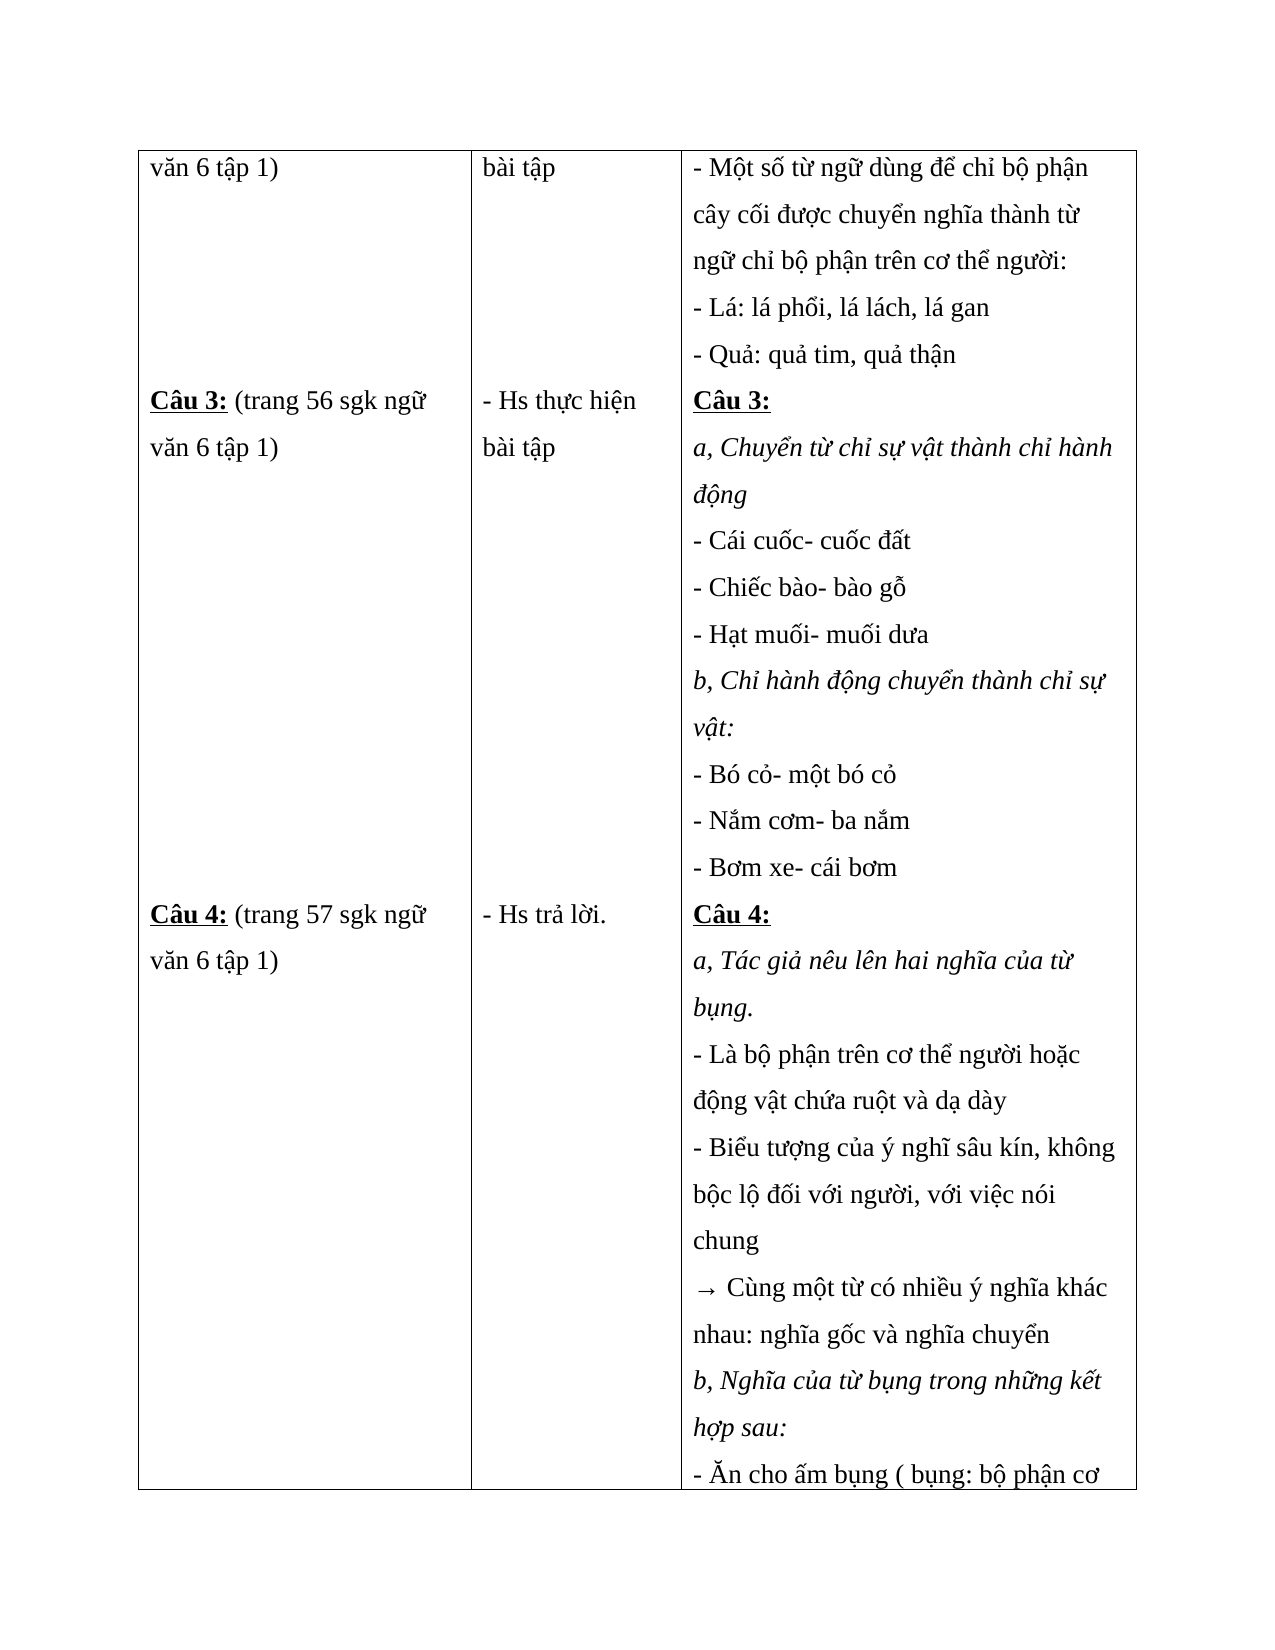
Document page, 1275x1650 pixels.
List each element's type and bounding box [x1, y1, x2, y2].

table_cell [682, 151, 1136, 1489]
table_cell [472, 151, 681, 1489]
table_cell [139, 151, 471, 1489]
